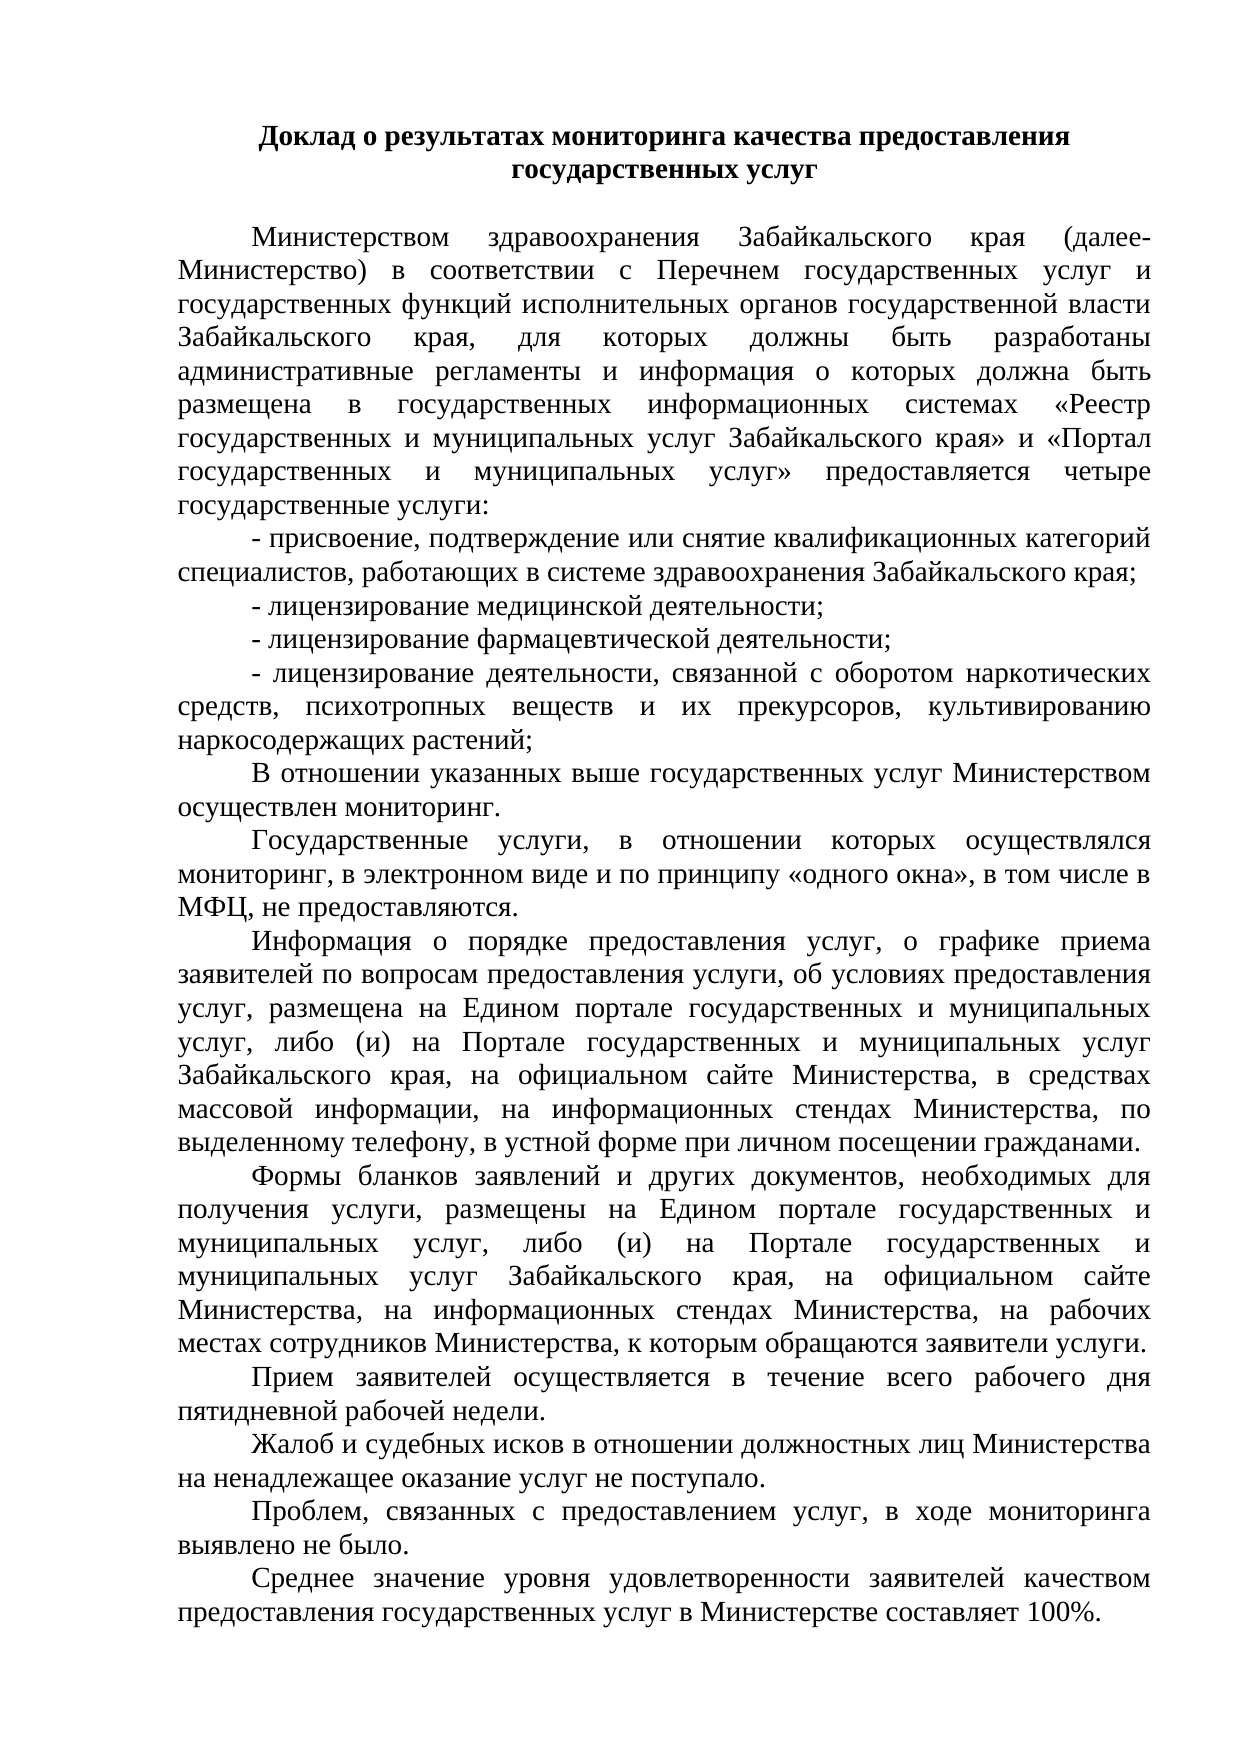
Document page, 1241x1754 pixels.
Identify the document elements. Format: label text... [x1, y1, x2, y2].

text Государственные услуги, в отношении которых осуществлялся мониторинг, в электронном виде и по принципу «одного окна», в том числе в МФЦ, не предоставляются. [177, 822, 1152, 923]
text - присвоение, подтверждение или снятие квалификационных категорий специалистов, работающих в системе здравоохранения Забайкальского края; [177, 521, 1152, 588]
text Жалоб и судебных исков в отношении должностных лиц Министерства на ненадлежащее оказание услуг не поступало. [177, 1426, 1152, 1493]
text - лицензирование медицинской деятельности; [177, 588, 1152, 621]
text Проблем, связанных с предоставлением услуг, в ходе мониторинга выявлено не было. [177, 1493, 1152, 1560]
text Министерством здравоохранения Забайкальского края (далее- Министерство) в соответствии с Перечнем государственных услуг и государственных функций исполнительных органов государственной власти Забайкальского края, для которых должны быть разработаны административные регламенты и информация о которых должна быть размещена в государственных информационных системах «Реестр государственных и муниципальных услуг Забайкальского края» и «Портал государственных и муниципальных услуг» предоставляется четыре государственные услуги: [177, 219, 1152, 521]
text - лицензирование фармацевтической деятельности; [177, 621, 1152, 655]
text Информация о порядке предоставления услуг, о графике приема заявителей по вопросам предоставления услуги, об условиях предоставления услуг, размещена на Едином портале государственных и муниципальных услуг, либо (и) на Портале государственных и муниципальных услуг Забайкальского края, на официальном сайте Министерства, в средствах массовой информации, на информационных стендах Министерства, по выделенному телефону, в устной форме при личном посещении гражданами. [177, 923, 1152, 1158]
text Формы бланков заявлений и других документов, необходимых для получения услуги, размещены на Едином портале государственных и муниципальных услуг, либо (и) на Портале государственных и муниципальных услуг Забайкальского края, на официальном сайте Министерства, на информационных стендах Министерства, на рабочих местах сотрудников Министерства, к которым обращаются заявители услуги. [177, 1158, 1152, 1359]
text Доклад о результатах мониторинга качества предоставления государственных услуг [177, 118, 1152, 185]
text В отношении указанных выше государственных услуг Министерством осуществлен мониторинг. [177, 755, 1152, 822]
text - лицензирование деятельности, связанной с оборотом наркотических средств, психотропных веществ и их прекурсоров, культивированию наркосодержащих растений; [177, 655, 1152, 755]
text Среднее значение уровня удовлетворенности заявителей качеством предоставления государственных услуг в Министерстве составляет 100%. [177, 1560, 1152, 1627]
text Прием заявителей осуществляется в течение всего рабочего дня пятидневной рабочей недели. [177, 1359, 1152, 1426]
